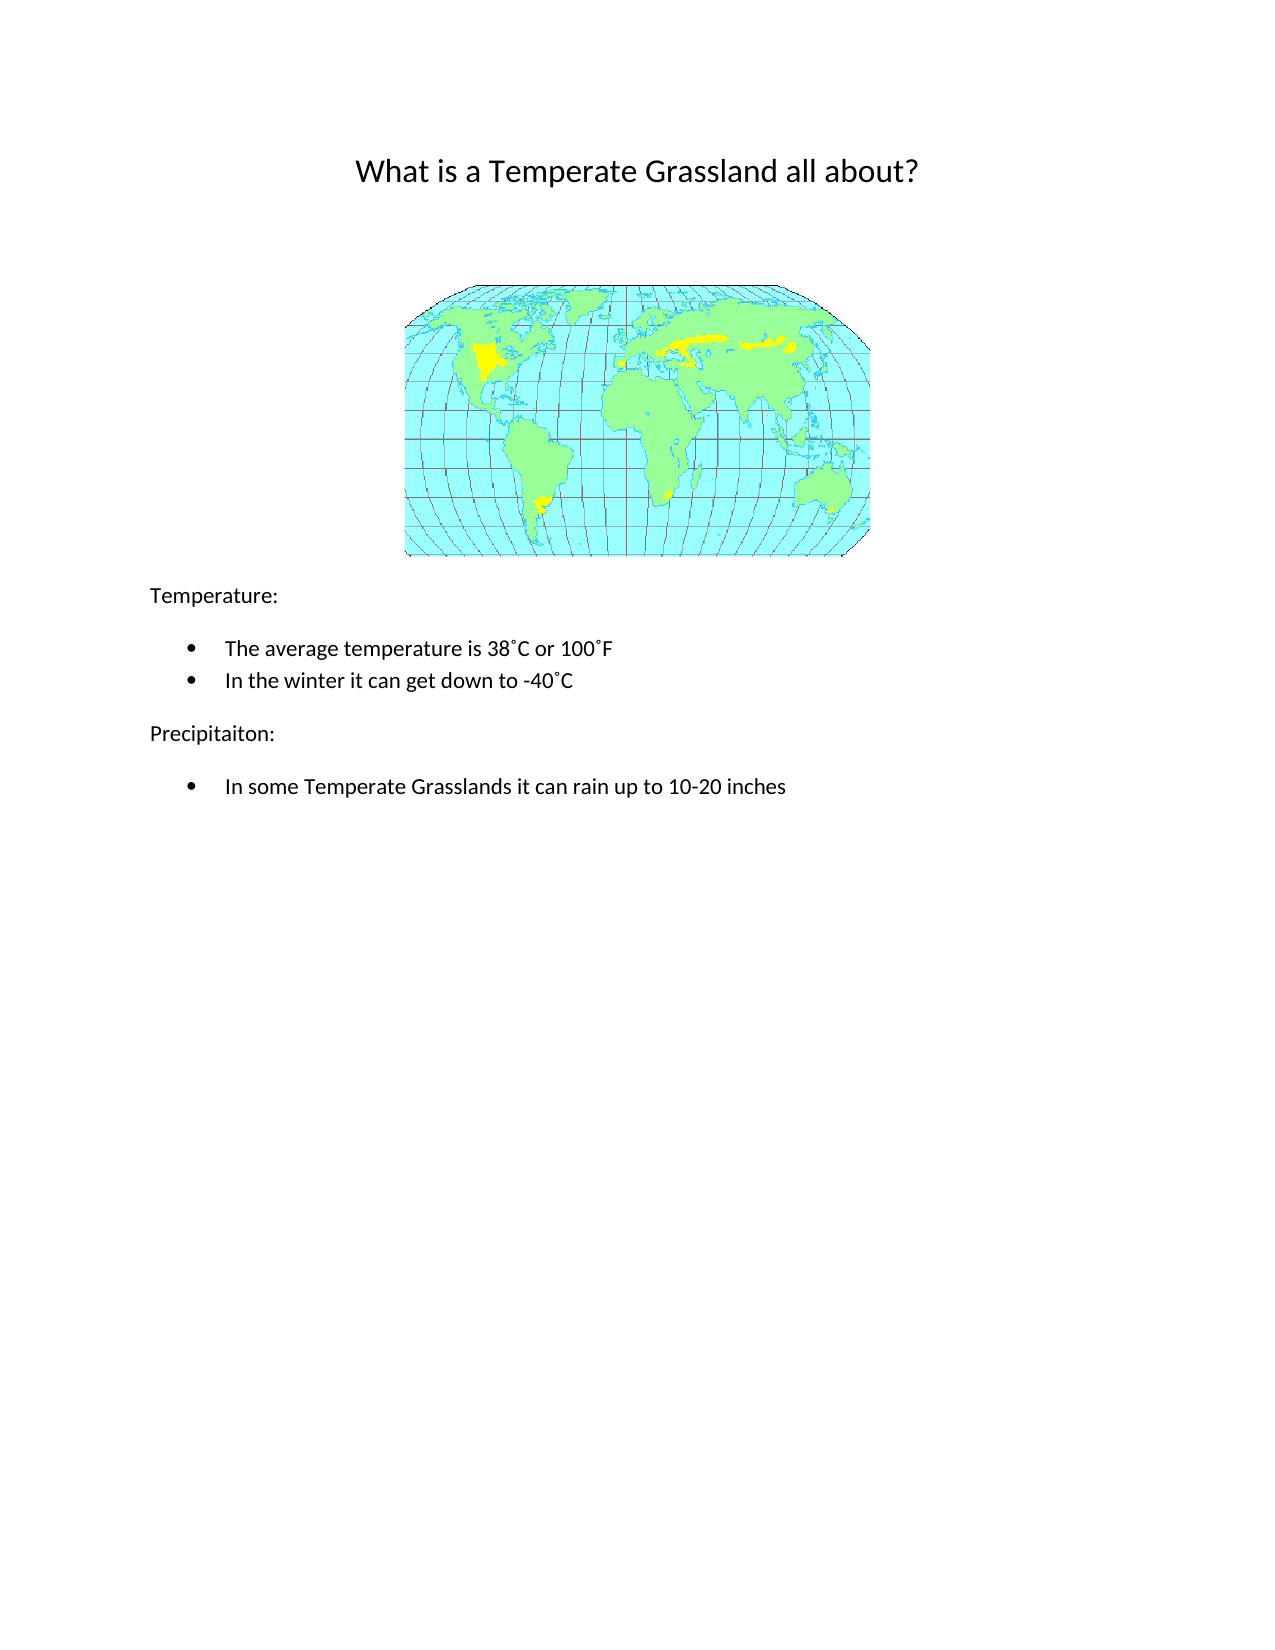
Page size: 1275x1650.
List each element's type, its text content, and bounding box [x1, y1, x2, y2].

picture [404, 285, 871, 557]
text What is a Temperate Grassland all about? [150, 150, 1125, 191]
text Temperature: [150, 581, 1125, 609]
list The average temperature is 38˚C or 100˚F [187, 634, 1125, 662]
list In the winter it can get down to -40˚C [187, 666, 1125, 694]
list In some Temperate Grasslands it can rain up to 10-20 inches [187, 772, 1125, 833]
text Precipitaiton: [150, 719, 1125, 747]
